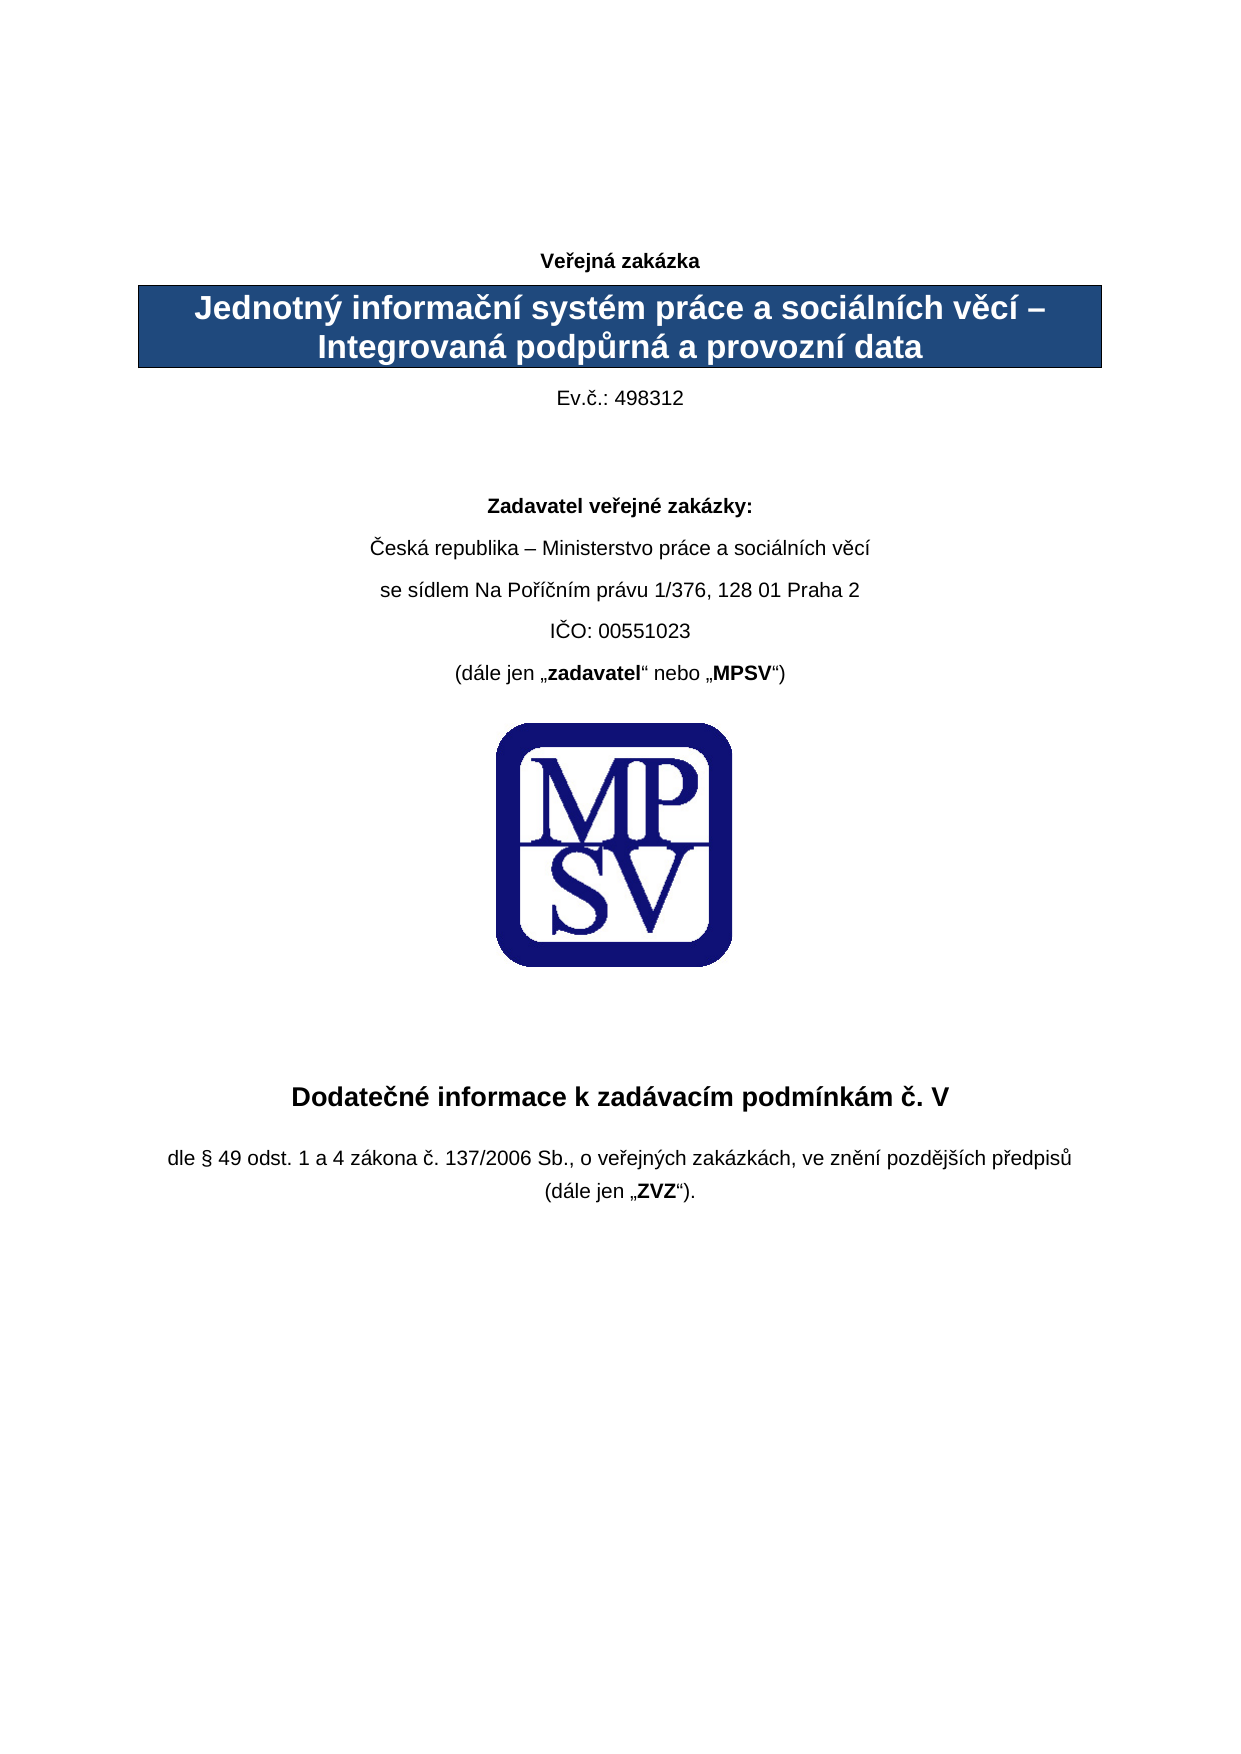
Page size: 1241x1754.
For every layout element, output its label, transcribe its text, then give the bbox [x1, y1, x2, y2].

text Česká republika – Ministerstvo práce a sociálních věcí [148, 531, 1093, 560]
text Dodatečné informace k zadávacím podmínkám č. V [148, 1081, 1093, 1112]
text IČO: 00551023 [148, 614, 1093, 643]
text se sídlem Na Poříčním právu 1/376, 128 01 Praha 2 [148, 572, 1093, 602]
text Zadavatel veřejné zakázky: [148, 489, 1093, 518]
text (dále jen „ZVZ“). [148, 1169, 1093, 1203]
text Ev.č.: 498312 [148, 381, 1093, 410]
picture [496, 723, 733, 967]
text (dále jen „zadavatel“ nebo „MPSV“) [148, 656, 1093, 685]
text Jednotný informační systém práce a sociálních věcí – Integrovaná podpůrná a provozní data [139, 286, 1101, 367]
text dle § 49 odst. 1 a 4 zákona č. 137/2006 Sb., o veřejných zakázkách, ve znění pozdějších předpisů [148, 1136, 1093, 1169]
text Veřejná zakázka [148, 243, 1093, 273]
